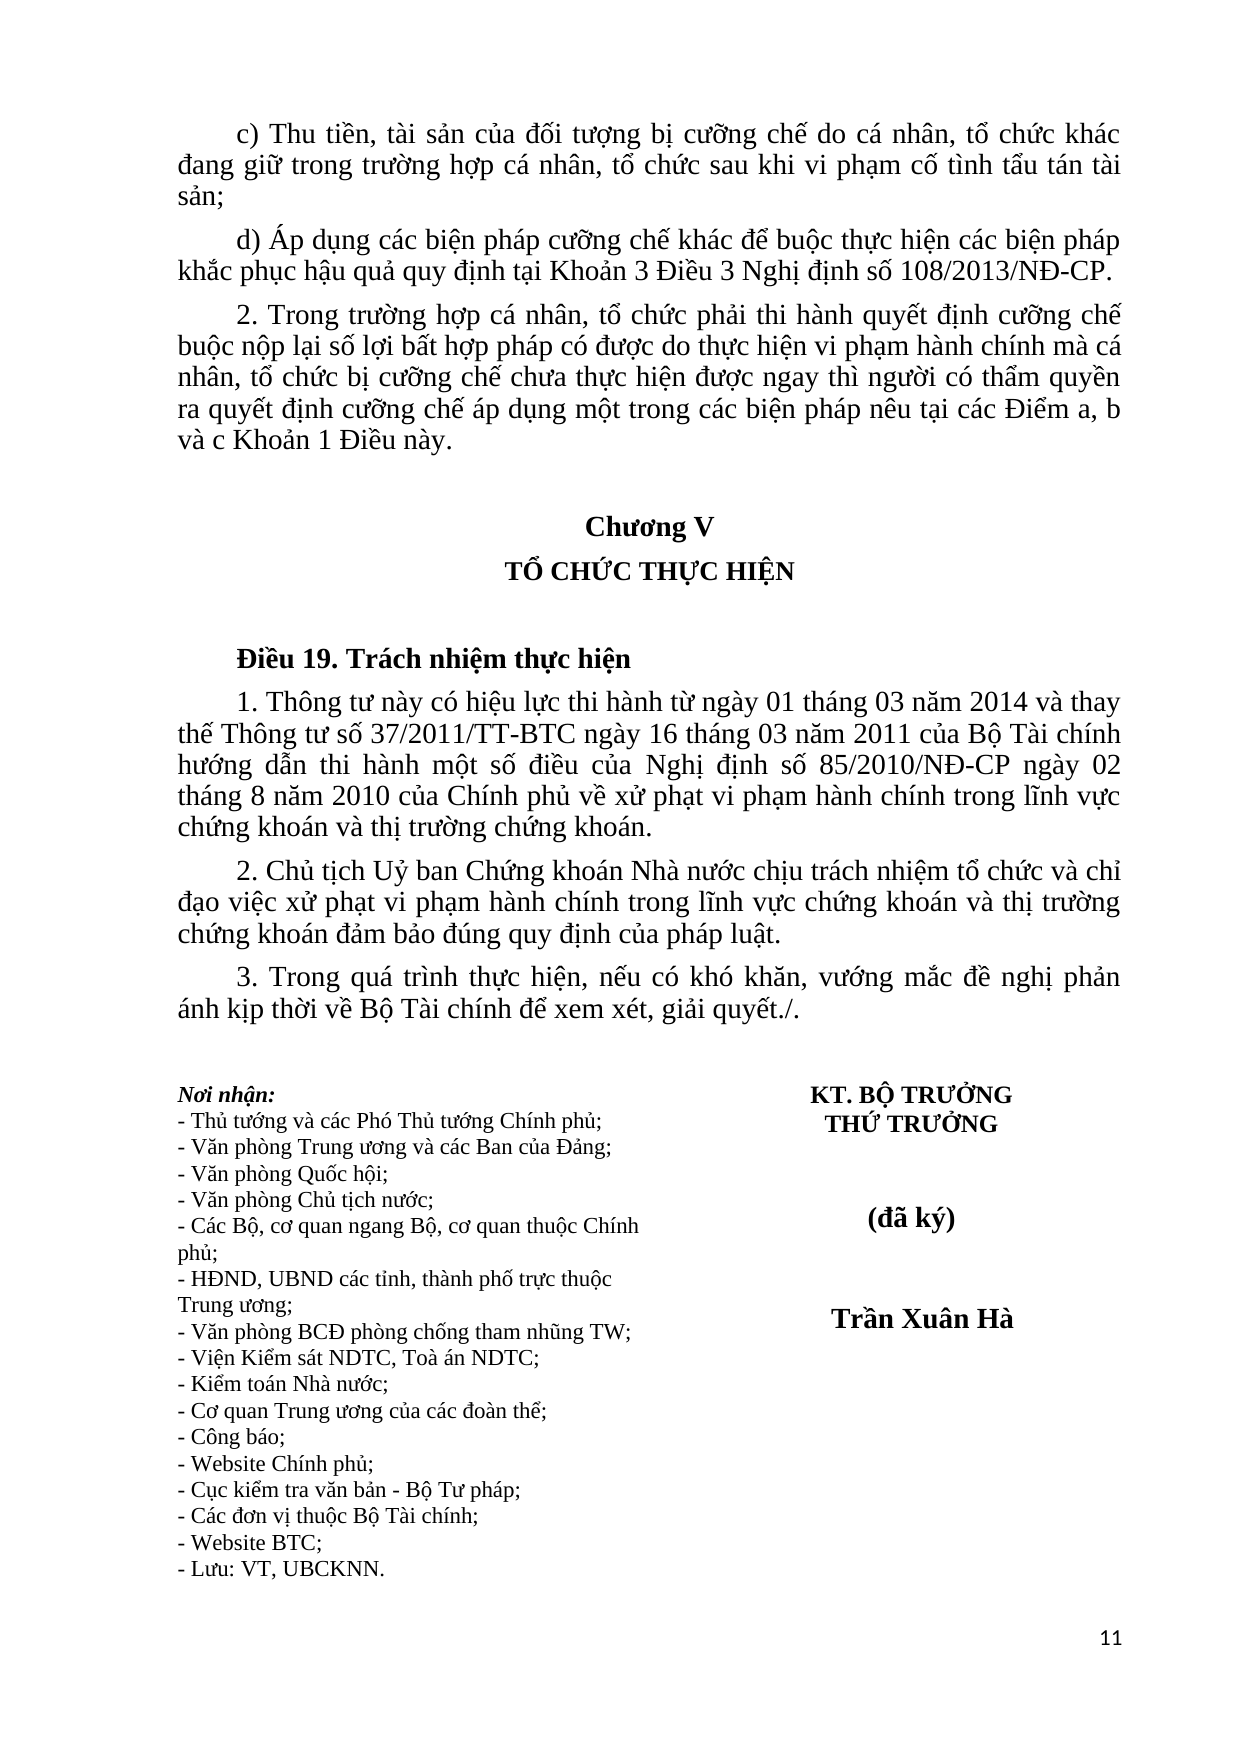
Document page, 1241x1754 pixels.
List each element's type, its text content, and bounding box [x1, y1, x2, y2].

text 1. Thông tư này có hiệu lực thi hành từ ngày 01 tháng 03 năm 2014 và thay thế Thông tư số 37/2011/TT-BTC ngày 16 tháng 03 năm 2011 của Bộ Tài chính hướng dẫn thi hành một số điều của Nghị định số 85/2010/NĐ-CP ngày 02 tháng 8 năm 2010 của Chính phủ về xử phạt vi phạm hành chính trong lĩnh vực chứng khoán và thị trường chứng khoán. [177, 687, 1122, 843]
text 2. Trong trường hợp cá nhân, tổ chức phải thi hành quyết định cưỡng chế buộc nộp lại số lợi bất hợp pháp có được do thực hiện vi phạm hành chính mà cá nhân, tổ chức bị cưỡng chế chưa thực hiện được ngay thì người có thẩm quyền ra quyết định cưỡng chế áp dụng một trong các biện pháp nêu tại các Điểm a, b và c Khoản 1 Điều này. [177, 299, 1122, 456]
text TỔ CHỨC THỰC HIỆN [177, 556, 1122, 587]
text 2. Chủ tịch Uỷ ban Chứng khoán Nhà nước chịu trách nhiệm tổ chức và chỉ đạo việc xử phạt vi phạm hành chính trong lĩnh vực chứng khoán và thị trường chứng khoán đảm bảo đúng quy định của pháp luật. [177, 856, 1122, 949]
table_header KT. BỘ TRƯỞNG THỨ TRƯỞNG (đã ký) Trần Xuân Hà [683, 1081, 1140, 1608]
text c) Thu tiền, tài sản của đối tượng bị cưỡng chế do cá nhân, tổ chức khác đang giữ trong trường hợp cá nhân, tổ chức sau khi vi phạm cố tình tẩu tán tài sản; [177, 118, 1122, 212]
table_header Nơi nhận: - Thủ tướng và các Phó Thủ tướng Chính phủ; - Văn phòng Trung ương và các Ban của Đảng; - Văn phòng Quốc hội; - Văn phòng Chủ tịch nước; - Các Bộ, cơ quan ngang Bộ, cơ quan thuộc Chính phủ; - HĐND, UBND các tỉnh, thành phố trực thuộc Trung ương; - Văn phòng BCĐ phòng chống tham nhũng TW; - Viện Kiểm sát NDTC, Toà án NDTC; - Kiểm toán Nhà nước; - Cơ quan Trung ương của các đoàn thể; - Công báo; - Website Chính phủ; - Cục kiểm tra văn bản - Bộ Tư pháp; - Các đơn vị thuộc Bộ Tài chính; - Website BTC; - Lưu: VT, UBCKNN. [166, 1081, 683, 1608]
text 3. Trong quá trình thực hiện, nếu có khó khăn, vướng mắc đề nghị phản ánh kịp thời về Bộ Tài chính để xem xét, giải quyết./. [177, 962, 1122, 1024]
text Chương V [177, 512, 1122, 543]
text Điều 19. Trách nhiệm thực hiện [177, 643, 1122, 674]
text d) Áp dụng các biện pháp cưỡng chế khác để buộc thực hiện các biện pháp khắc phục hậu quả quy định tại Khoản 3 Điều 3 Nghị định số 108/2013/NĐ-CP. [177, 224, 1122, 287]
